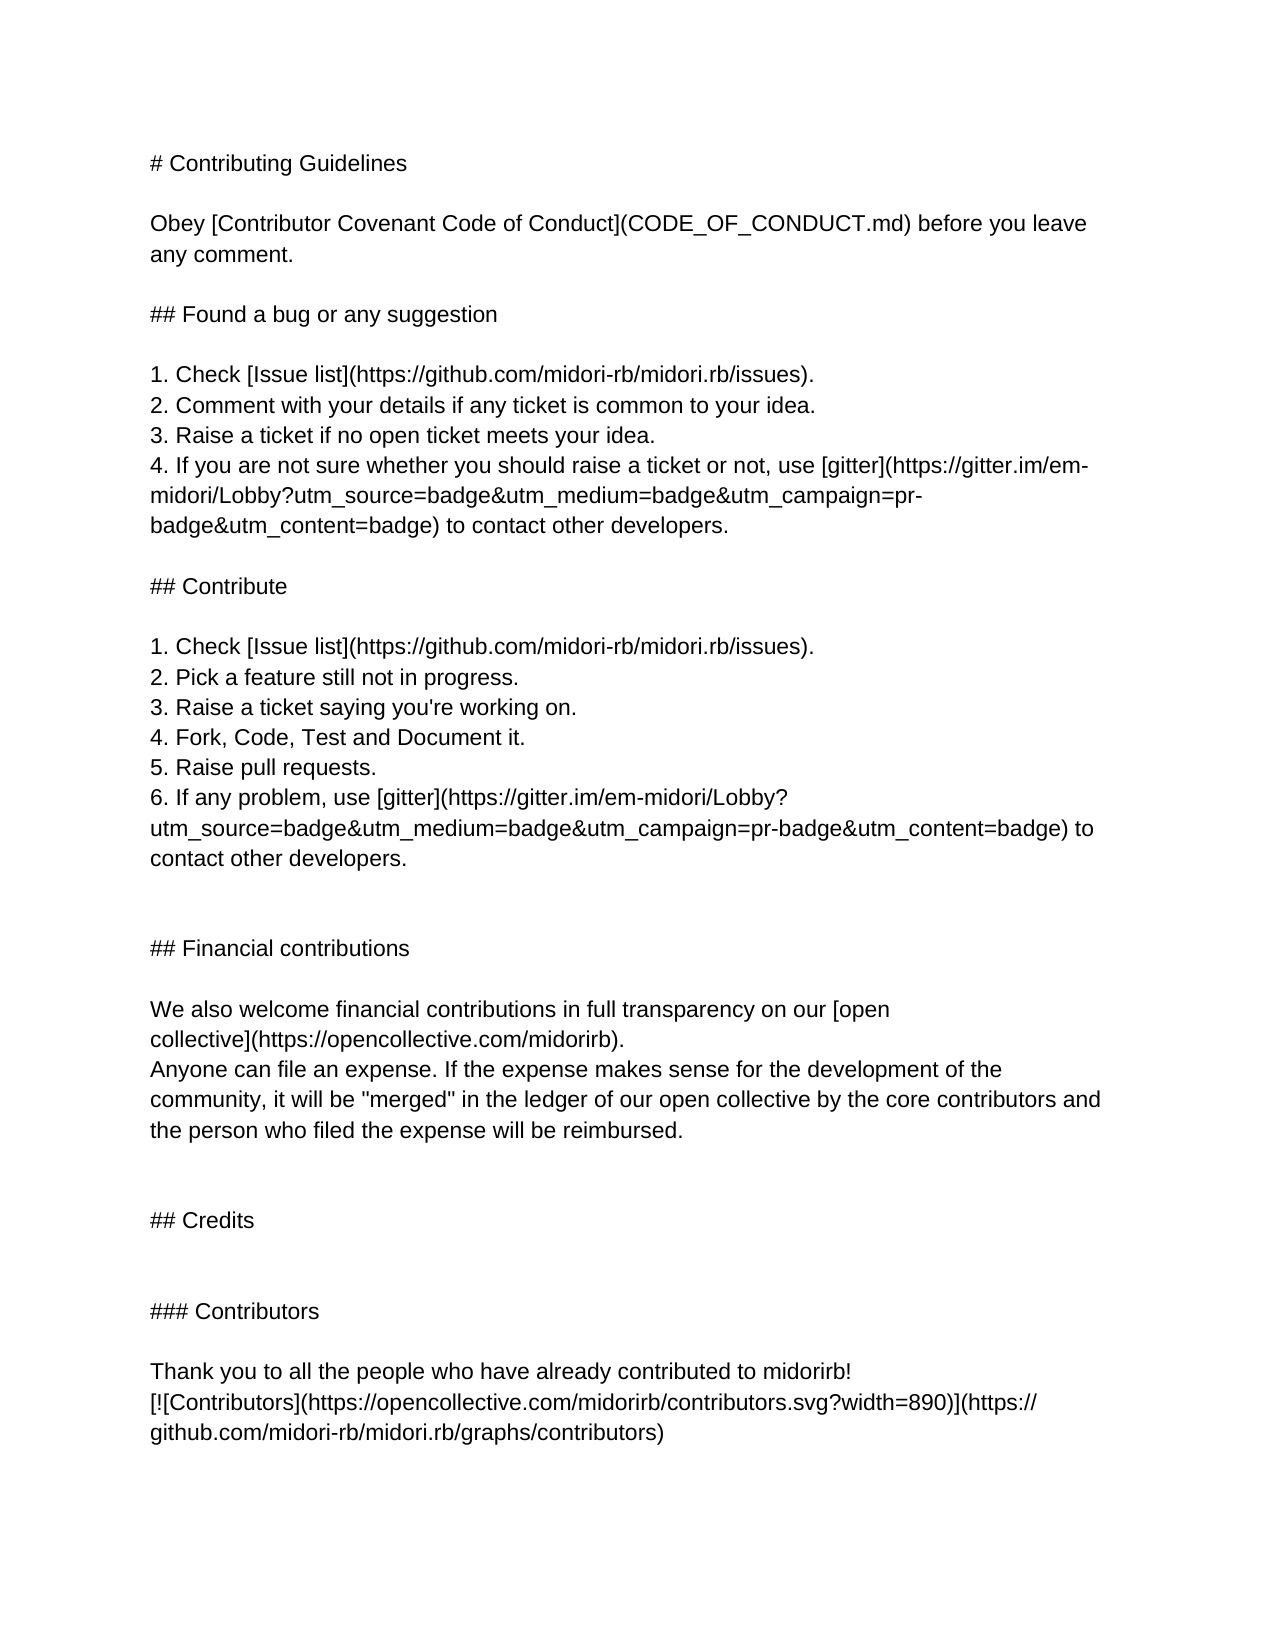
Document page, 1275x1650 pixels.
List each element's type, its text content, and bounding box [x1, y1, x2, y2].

text 5. Raise pull requests. [150, 754, 1125, 781]
text [![Contributors](https://opencollective.com/midorirb/contributors.svg?width=890)](https://github.com/midori-rb/midori.rb/graphs/contributors) [150, 1388, 1125, 1445]
text Thank you to all the people who have already contributed to midorirb! [150, 1358, 1125, 1385]
text Obey [Contributor Covenant Code of Conduct](CODE_OF_CONDUCT.md) before you leave any comment. [150, 210, 1125, 267]
text ## Credits [150, 1207, 1125, 1234]
text # Contributing Guidelines [150, 150, 1125, 176]
text We also welcome financial contributions in full transparency on our [open collective](https://opencollective.com/midorirb). [150, 996, 1125, 1052]
text 4. Fork, Code, Test and Document it. [150, 724, 1125, 750]
text 2. Comment with your details if any ticket is common to your idea. [150, 392, 1125, 418]
text ## Found a bug or any suggestion [150, 301, 1125, 327]
text 2. Pick a feature still not in progress. [150, 663, 1125, 690]
text 1. Check [Issue list](https://github.com/midori-rb/midori.rb/issues). [150, 633, 1125, 660]
text 3. Raise a ticket if no open ticket meets your idea. [150, 422, 1125, 448]
text Anyone can file an expense. If the expense makes sense for the development of the community, it will be "merged" in the ledger of our open collective by the core contributors and the person who filed the expense will be reimbursed. [150, 1056, 1125, 1143]
text 1. Check [Issue list](https://github.com/midori-rb/midori.rb/issues). [150, 361, 1125, 388]
text 4. If you are not sure whether you should raise a ticket or not, use [gitter](https://gitter.im/em-midori/Lobby?utm_source=badge&utm_medium=badge&utm_campaign=pr-badge&utm_content=badge) to contact other developers. [150, 452, 1125, 539]
text ### Contributors [150, 1298, 1125, 1324]
text 3. Raise a ticket saying you're working on. [150, 694, 1125, 720]
text 6. If any problem, use [gitter](https://gitter.im/em-midori/Lobby?utm_source=badge&utm_medium=badge&utm_campaign=pr-badge&utm_content=badge) to contact other developers. [150, 784, 1125, 871]
text ## Financial contributions [150, 935, 1125, 962]
text ## Contribute [150, 573, 1125, 599]
